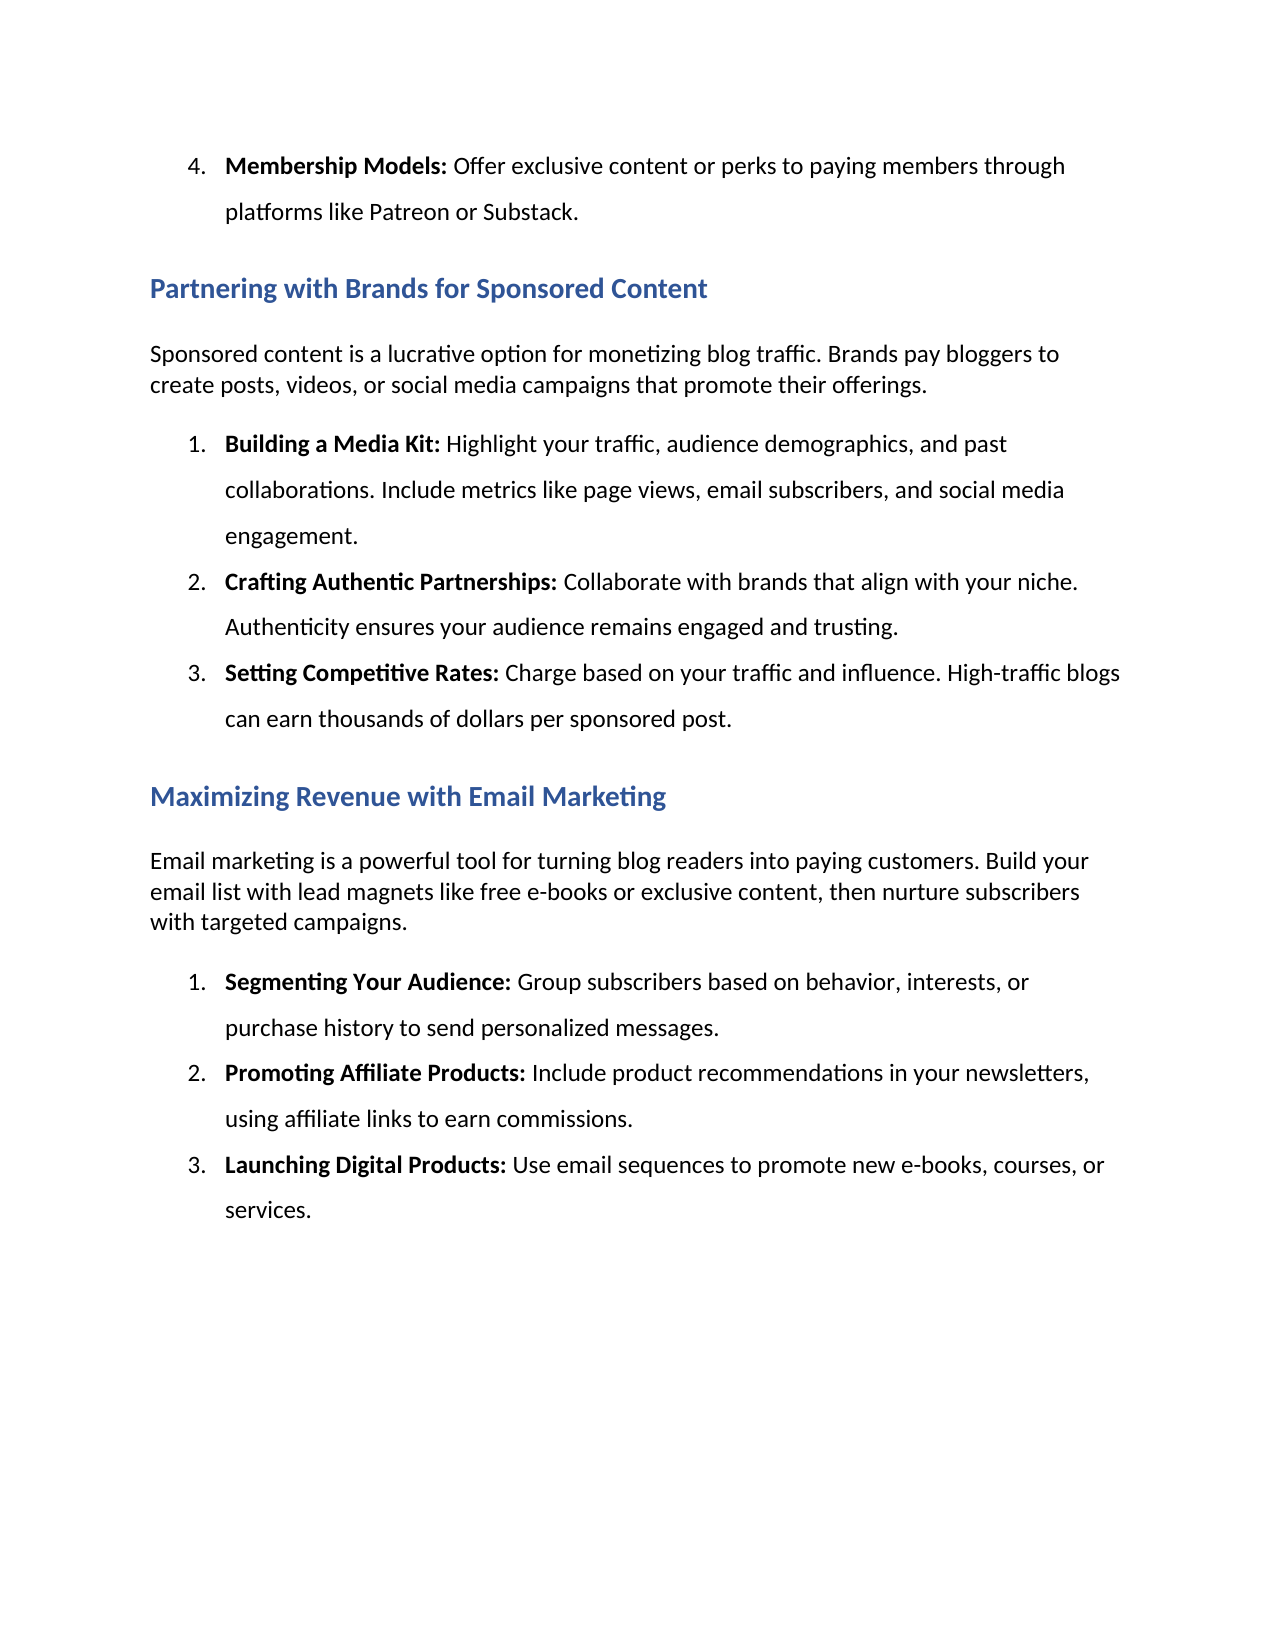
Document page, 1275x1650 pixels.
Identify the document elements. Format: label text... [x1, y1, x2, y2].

list Building a Media Kit: Highlight your traffic, audience demographics, and past collaborations. Include metrics like page views, email subscribers, and social media engagement. [187, 428, 1125, 550]
list Segmenting Your Audience: Group subscribers based on behavior, interests, or purchase history to send personalized messages. [187, 966, 1125, 1042]
text Email marketing is a powerful tool for turning blog readers into paying customers. Build your email list with lead magnets like free e-books or exclusive content, then nurture subscribers with targeted campaigns. [150, 845, 1125, 937]
list Setting Competitive Rates: Charge based on your traffic and influence. High-traffic blogs can earn thousands of dollars per sponsored post. [187, 657, 1125, 733]
subtitle Maximizing Revenue with Email Marketing [150, 778, 1125, 813]
list Membership Models: Offer exclusive content or perks to paying members through platforms like Patreon or Substack. [187, 150, 1125, 226]
subtitle Partnering with Brands for Sponsored Content [150, 271, 1125, 306]
list Promoting Affiliate Products: Include product recommendations in your newsletters, using affiliate links to earn commissions. [187, 1057, 1125, 1134]
list Launching Digital Products: Use email sequences to promote new e-books, courses, or services. [187, 1149, 1125, 1225]
list Crafting Authentic Partnerships: Collaborate with brands that align with your niche. Authenticity ensures your audience remains engaged and trusting. [187, 566, 1125, 642]
text Sponsored content is a lucrative option for monetizing blog traffic. Brands pay bloggers to create posts, videos, or social media campaigns that promote their offerings. [150, 338, 1125, 399]
